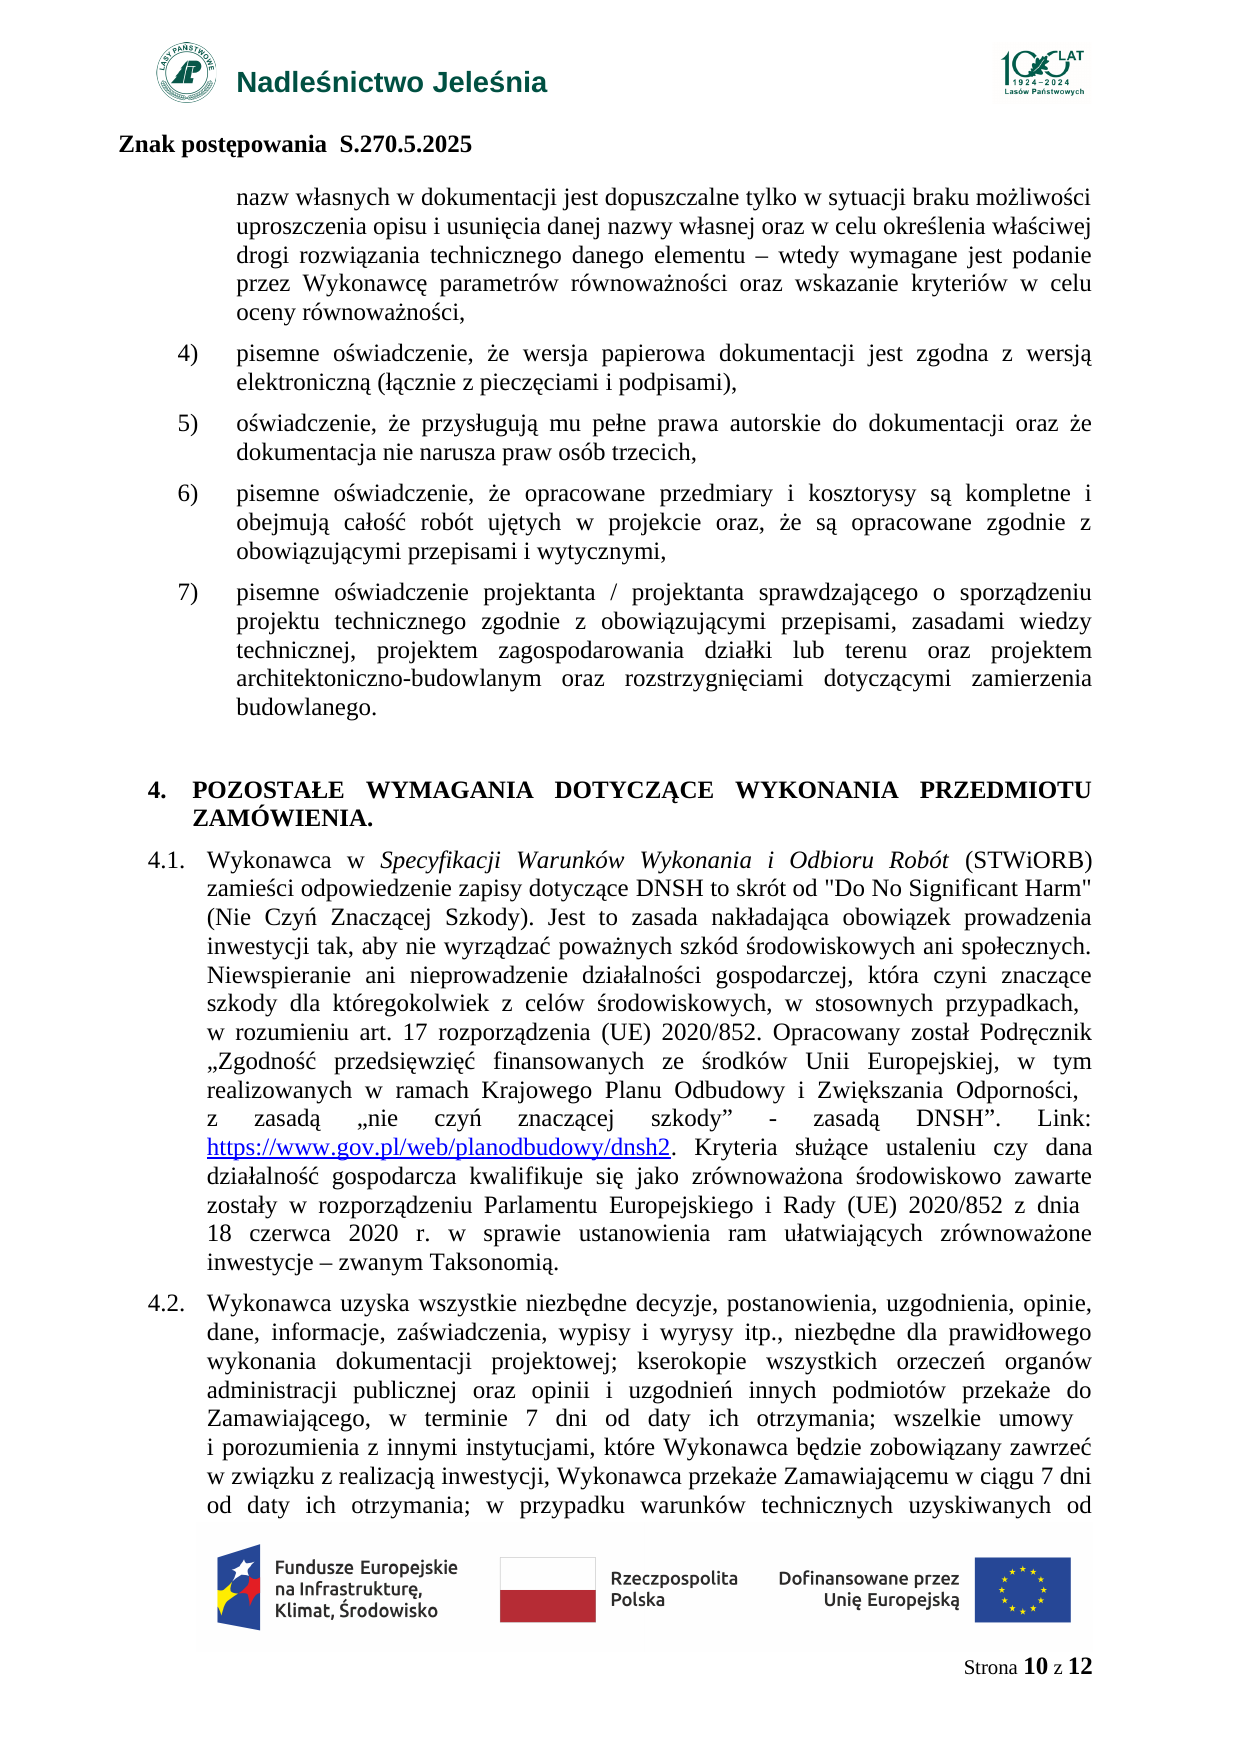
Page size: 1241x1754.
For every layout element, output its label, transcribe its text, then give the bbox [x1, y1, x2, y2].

text 5) oświadczenie, że przysługują mu pełne prawa autorskie do dokumentacji oraz że dokumentacja nie narusza praw osób trzecich, [177, 408, 1093, 466]
picture [992, 42, 1092, 104]
text 4. POZOSTAŁE WYMAGANIA DOTYCZĄCE WYKONANIA PRZEDMIOTU ZAMÓWIENIA. [148, 775, 1093, 832]
text 4.1. Wykonawca w Specyfikacji Warunków Wykonania i Odbioru Robót (STWiORB) zamieści odpowiedzenie zapisy dotyczące DNSH to skrót od "Do No Significant Harm" (Nie Czyń Znaczącej Szkody). Jest to zasada nakładająca obowiązek prowadzenia inwestycji tak, aby nie wyrządzać poważnych szkód środowiskowych ani społecznych. Niewspieranie ani nieprowadzenie działalności gospodarczej, która czyni znaczące szkody dla któregokolwiek z celów środowiskowych, w stosownych przypadkach, w rozumieniu art. 17 rozporządzenia (UE) 2020/852. Opracowany został Podręcznik „Zgodność przedsięwzięć finansowanych ze środków Unii Europejskiej, w tym realizowanych w ramach Krajowego Planu Odbudowy i Zwiększania Odporności, z zasadą „nie czyń znaczącej szkody” - zasadą DNSH”. Link: https://www.gov.pl/web/planodbudowy/dnsh2. Kryteria służące ustaleniu czy dana działalność gospodarcza kwalifikuje się jako zrównoważona środowiskowo zawarte zostały w rozporządzeniu Parlamentu Europejskiego i Rady (UE) 2020/852 z dnia 18 czerwca 2020 r. w sprawie ustanowienia ram ułatwiających zrównoważone inwestycje – zwanym Taksonomią. [148, 845, 1093, 1276]
text 4) pisemne oświadczenie, że wersja papierowa dokumentacji jest zgodna z wersją elektroniczną (łącznie z pieczęciami i podpisami), [177, 338, 1093, 396]
picture [196, 1522, 1093, 1652]
text 7) pisemne oświadczenie projektanta / projektanta sprawdzającego o sporządzeniu projektu technicznego zgodnie z obowiązującymi przepisami, zasadami wiedzy technicznej, projektem zagospodarowania działki lub terenu oraz projektem architektoniczno-budowlanym oraz rozstrzygnięciami dotyczącymi zamierzenia budowlanego. [177, 577, 1093, 721]
text 6) pisemne oświadczenie, że opracowane przedmiary i kosztorysy są kompletne i obejmują całość robót ujętych w projekcie oraz, że są opracowane zgodnie z obowiązującymi przepisami i wytycznymi, [177, 478, 1093, 565]
